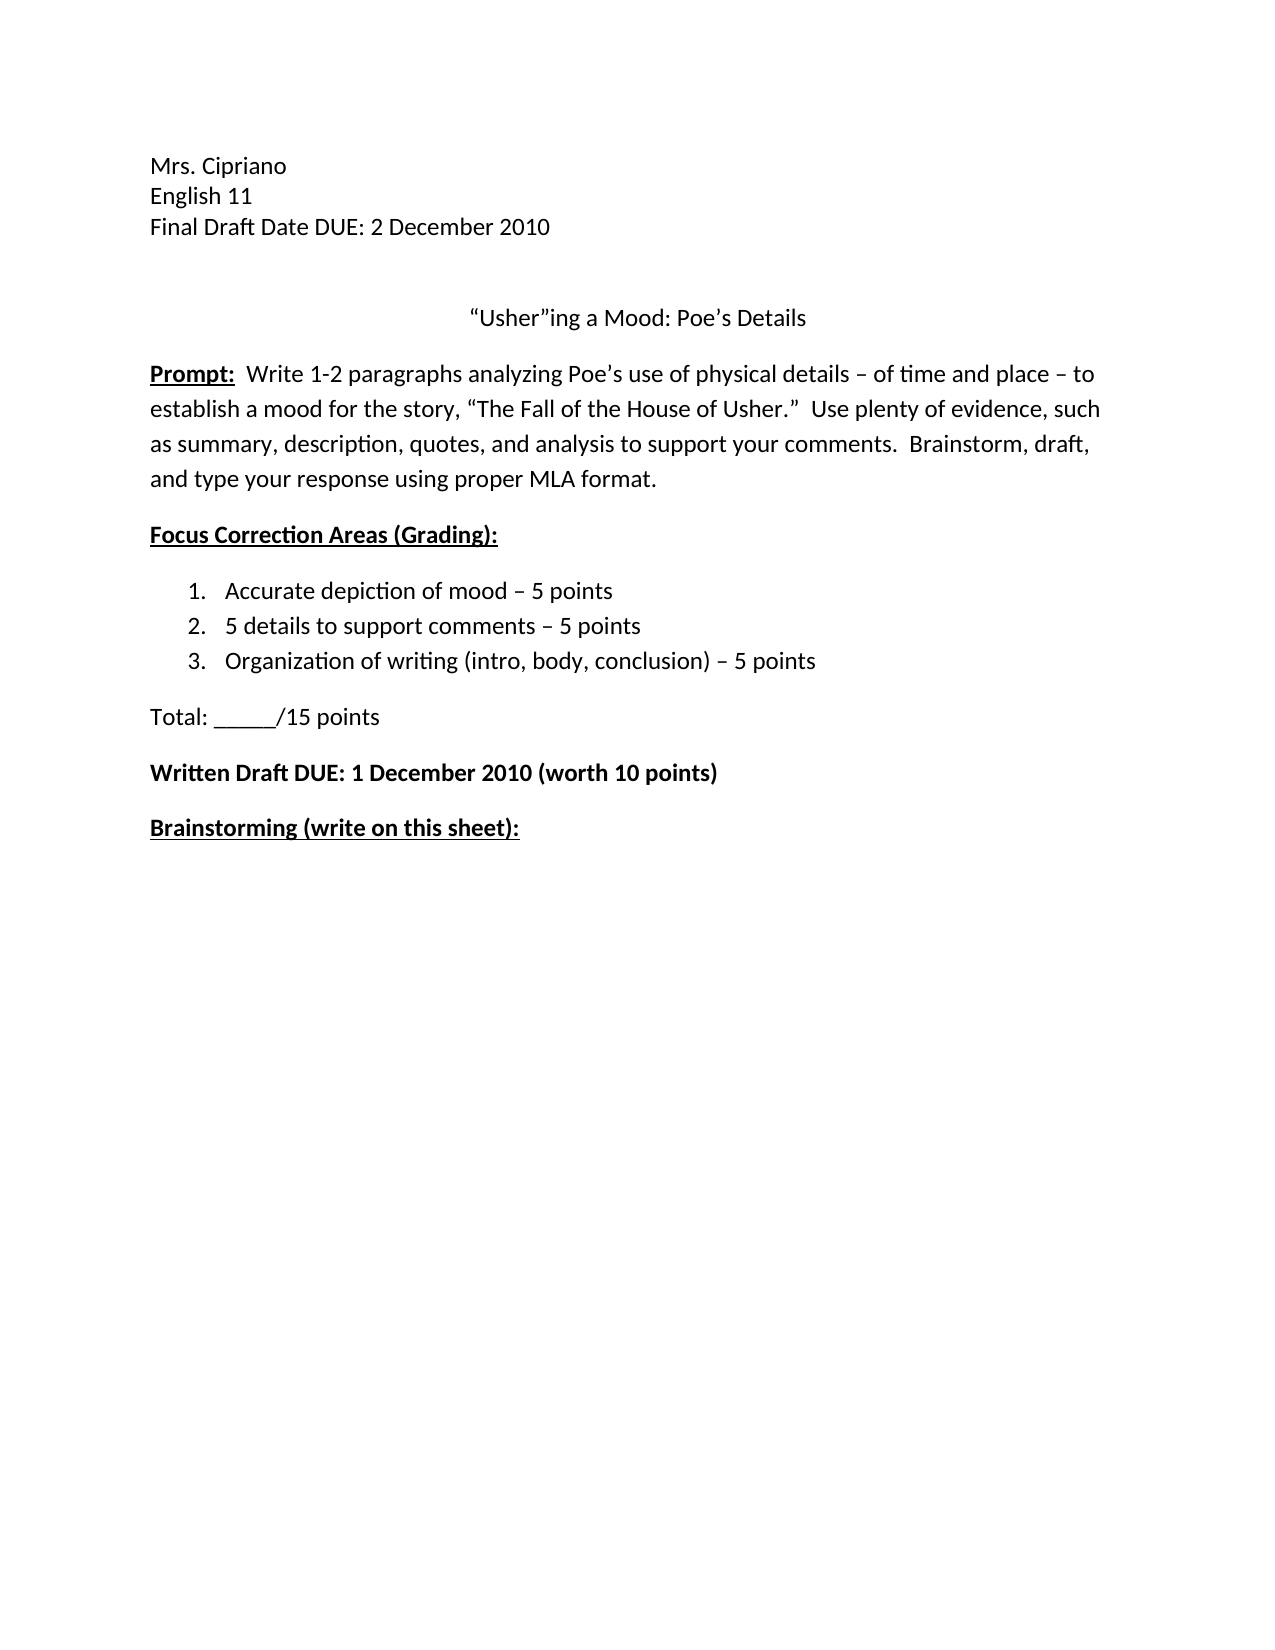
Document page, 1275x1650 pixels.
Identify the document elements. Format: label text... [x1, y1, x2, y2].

list 5 details to support comments – 5 points [187, 610, 1125, 641]
text Final Draft Date DUE: 2 December 2010 [150, 211, 1125, 242]
list Organization of writing (intro, body, conclusion) – 5 points [187, 645, 1125, 676]
text Focus Correction Areas (Grading): [150, 519, 1125, 550]
text Prompt: Write 1-2 paragraphs analyzing Poe’s use of physical details – of time and place – to establish a mood for the story, “The Fall of the House of Usher.” Use plenty of evidence, such as summary, description, quotes, and analysis to support your comments. Brainstorm, draft, and type your response using proper MLA format. [150, 358, 1125, 494]
list Accurate depiction of mood – 5 points [187, 575, 1125, 606]
text Total: _____/15 points [150, 701, 1125, 731]
text “Usher”ing a Mood: Poe’s Details [150, 303, 1125, 333]
text Mrs. Cipriano [150, 150, 1125, 181]
text English 11 [150, 181, 1125, 211]
text Brainstorming (write on this sheet): [150, 813, 1125, 843]
text Written Draft DUE: 1 December 2010 (worth 10 points) [150, 757, 1125, 787]
